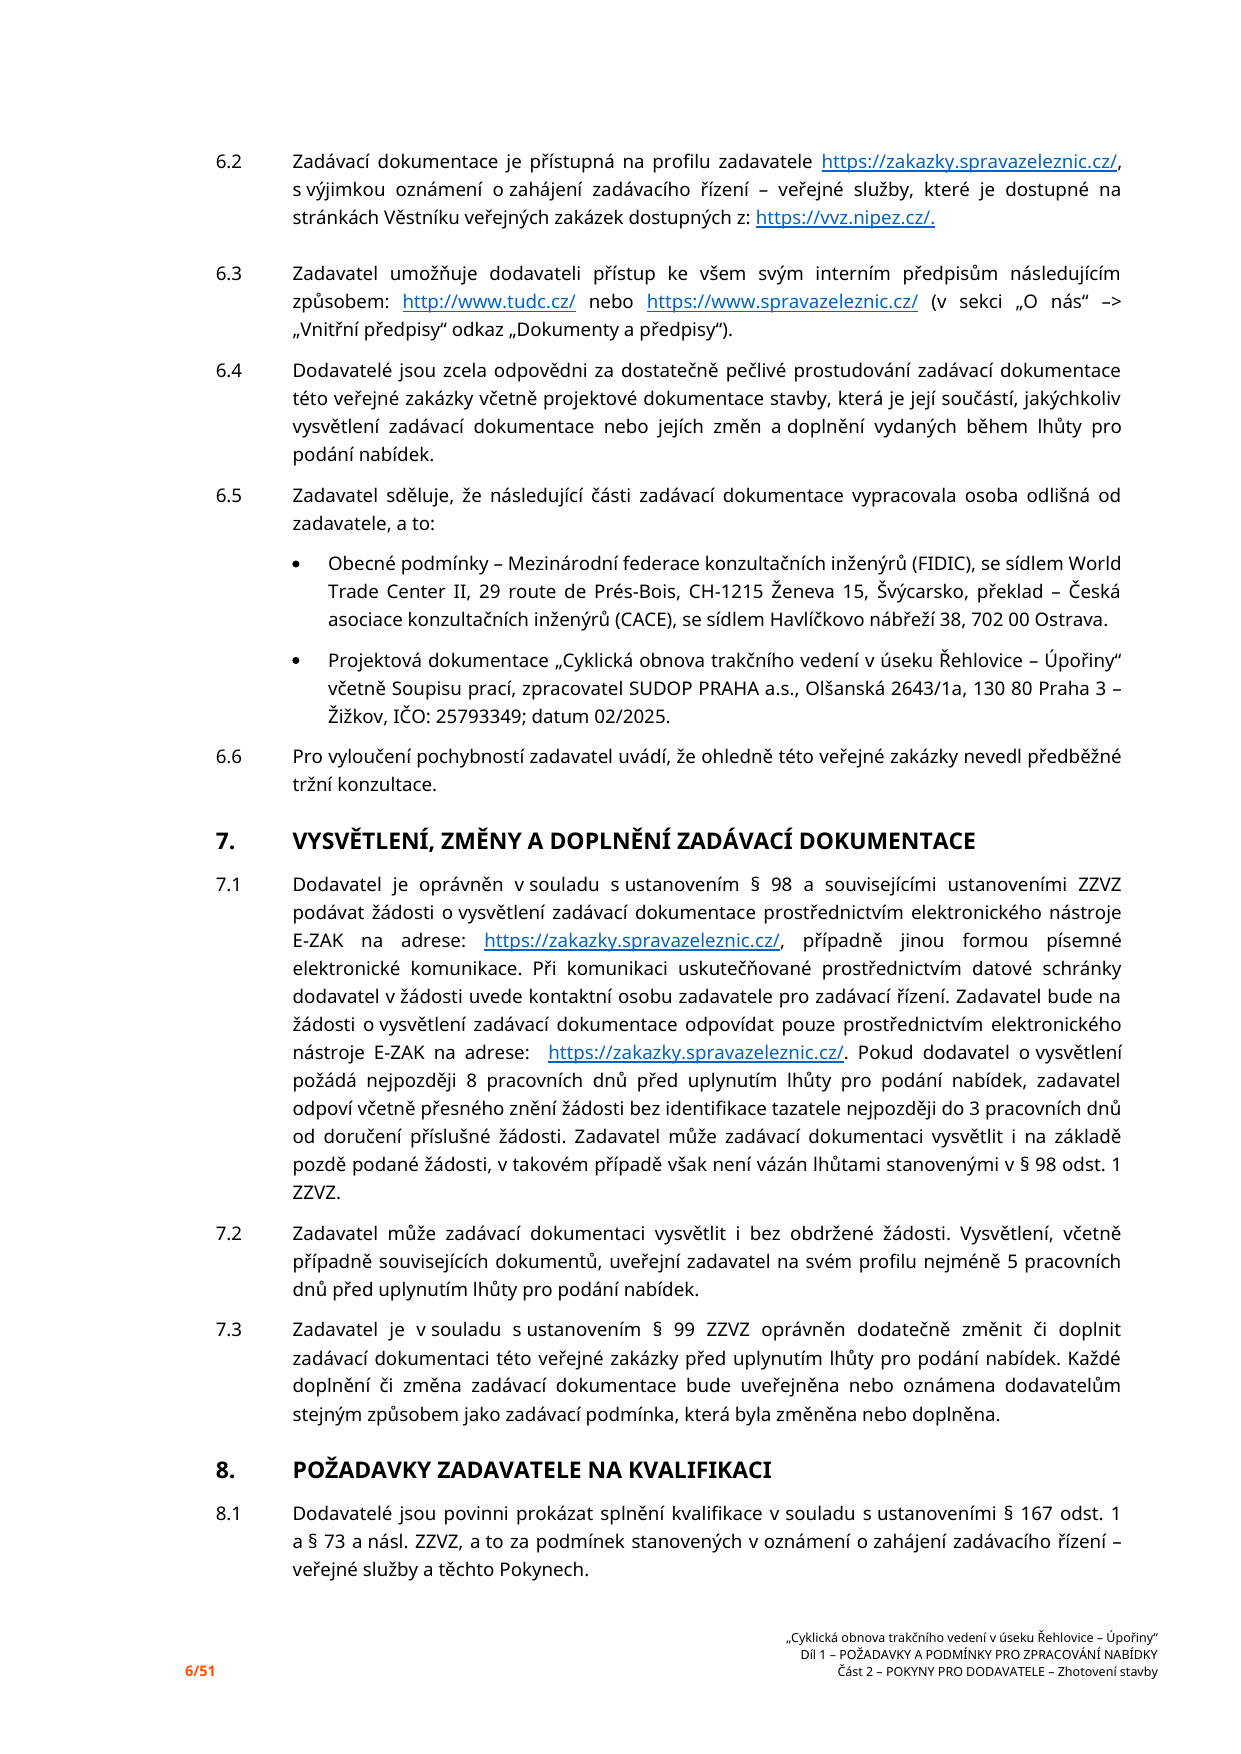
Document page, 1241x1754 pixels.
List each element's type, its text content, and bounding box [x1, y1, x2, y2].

text Pro vyloučení pochybností zadavatel uvádí, že ohledně této veřejné zakázky nevedl předběžné tržní konzultace. [216, 743, 1122, 797]
text Obecné podmínky – Mezinárodní federace konzultačních inženýrů (FIDIC), se sídlem World Trade Center II, 29 route de Prés-Bois, CH-1215 Ženeva 15, Švýcarsko, překlad – Česká asociace konzultačních inženýrů (CACE), se sídlem Havlíčkovo nábřeží 38, 702 00 Ostrava. [292, 550, 1122, 632]
text Zadavatel sděluje, že následující části zadávací dokumentace vypracovala osoba odlišná od zadavatele, a to: [216, 482, 1122, 535]
text Zadávací dokumentace je přístupná na profilu zadavatele https://zakazky.spravazeleznic.cz/, s výjimkou oznámení o zahájení zadávacího řízení – veřejné služby, které je dostupné na stránkách Věstníku veřejných zakázek dostupných z: https://vvz.nipez.cz/. [216, 149, 1122, 230]
text Zadavatel je v souladu s ustanovením § 99 ZZVZ oprávněn dodatečně změnit či doplnit zadávací dokumentaci této veřejné zakázky před uplynutím lhůty pro podání nabídek. Každé doplnění či změna zadávací dokumentace bude uveřejněna nebo oznámena dodavatelům stejným způsobem jako zadávací podmínka, která byla změněna nebo doplněna. [216, 1317, 1122, 1426]
text Dodavatel je oprávněn v souladu s ustanovením § 98 a souvisejícími ustanoveními ZZVZ podávat žádosti o vysvětlení zadávací dokumentace prostřednictvím elektronického nástroje E-ZAK na adrese: https://zakazky.spravazeleznic.cz/, případně jinou formou písemné elektronické komunikace. Při komunikaci uskutečňované prostřednictvím datové schránky dodavatel v žádosti uvede kontaktní osobu zadavatele pro zadávací řízení. Zadavatel bude na žádosti o vysvětlení zadávací dokumentace odpovídat pouze prostřednictvím elektronického nástroje E-ZAK na adrese: https://zakazky.spravazeleznic.cz/. Pokud dodavatel o vysvětlení požádá nejpozději 8 pracovních dnů před uplynutím lhůty pro podání nabídek, zadavatel odpoví včetně přesného znění žádosti bez identifikace tazatele nejpozději do 3 pracovních dnů od doručení příslušné žádosti. Zadavatel může zadávací dokumentaci vysvětlit i na základě pozdě podané žádosti, v takovém případě však není vázán lhůtami stanovenými v § 98 odst. 1 ZZVZ. [216, 871, 1122, 1205]
text POŽADAVKY ZADAVATELE NA KVALIFIKACI [216, 1454, 1122, 1485]
text Dodavatelé jsou zcela odpovědni za dostatečně pečlivé prostudování zadávací dokumentace této veřejné zakázky včetně projektové dokumentace stavby, která je její součástí, jakýchkoliv vysvětlení zadávací dokumentace nebo jejích změn a doplnění vydaných během lhůty pro podání nabídek. [216, 357, 1122, 467]
text Zadavatel umožňuje dodavateli přístup ke všem svým interním předpisům následujícím způsobem: http://www.tudc.cz/ nebo https://www.spravazeleznic.cz/ (v sekci „O nás“ –> „Vnitřní předpisy“ odkaz „Dokumenty a předpisy“). [216, 261, 1122, 342]
text Zadavatel může zadávací dokumentaci vysvětlit i bez obdržené žádosti. Vysvětlení, včetně případně souvisejících dokumentů, uveřejní zadavatel na svém profilu nejméně 5 pracovních dnů před uplynutím lhůty pro podání nabídek. [216, 1220, 1122, 1302]
text Projektová dokumentace „Cyklická obnova trakčního vedení v úseku Řehlovice – Úpořiny“ včetně Soupisu prací, zpracovatel SUDOP PRAHA a.s., Olšanská 2643/1a, 130 80 Praha 3 – Žižkov, IČO: 25793349; datum 02/2025. [292, 647, 1122, 728]
text Dodavatelé jsou povinni prokázat splnění kvalifikace v souladu s ustanoveními § 167 odst. 1 a § 73 a násl. ZZVZ, a to za podmínek stanovených v oznámení o zahájení zadávacího řízení – veřejné služby a těchto Pokynech. [216, 1501, 1122, 1582]
text VYSVĚTLENÍ, ZMĚNY A DOPLNĚNÍ ZADÁVACÍ DOKUMENTACE [216, 824, 1122, 856]
